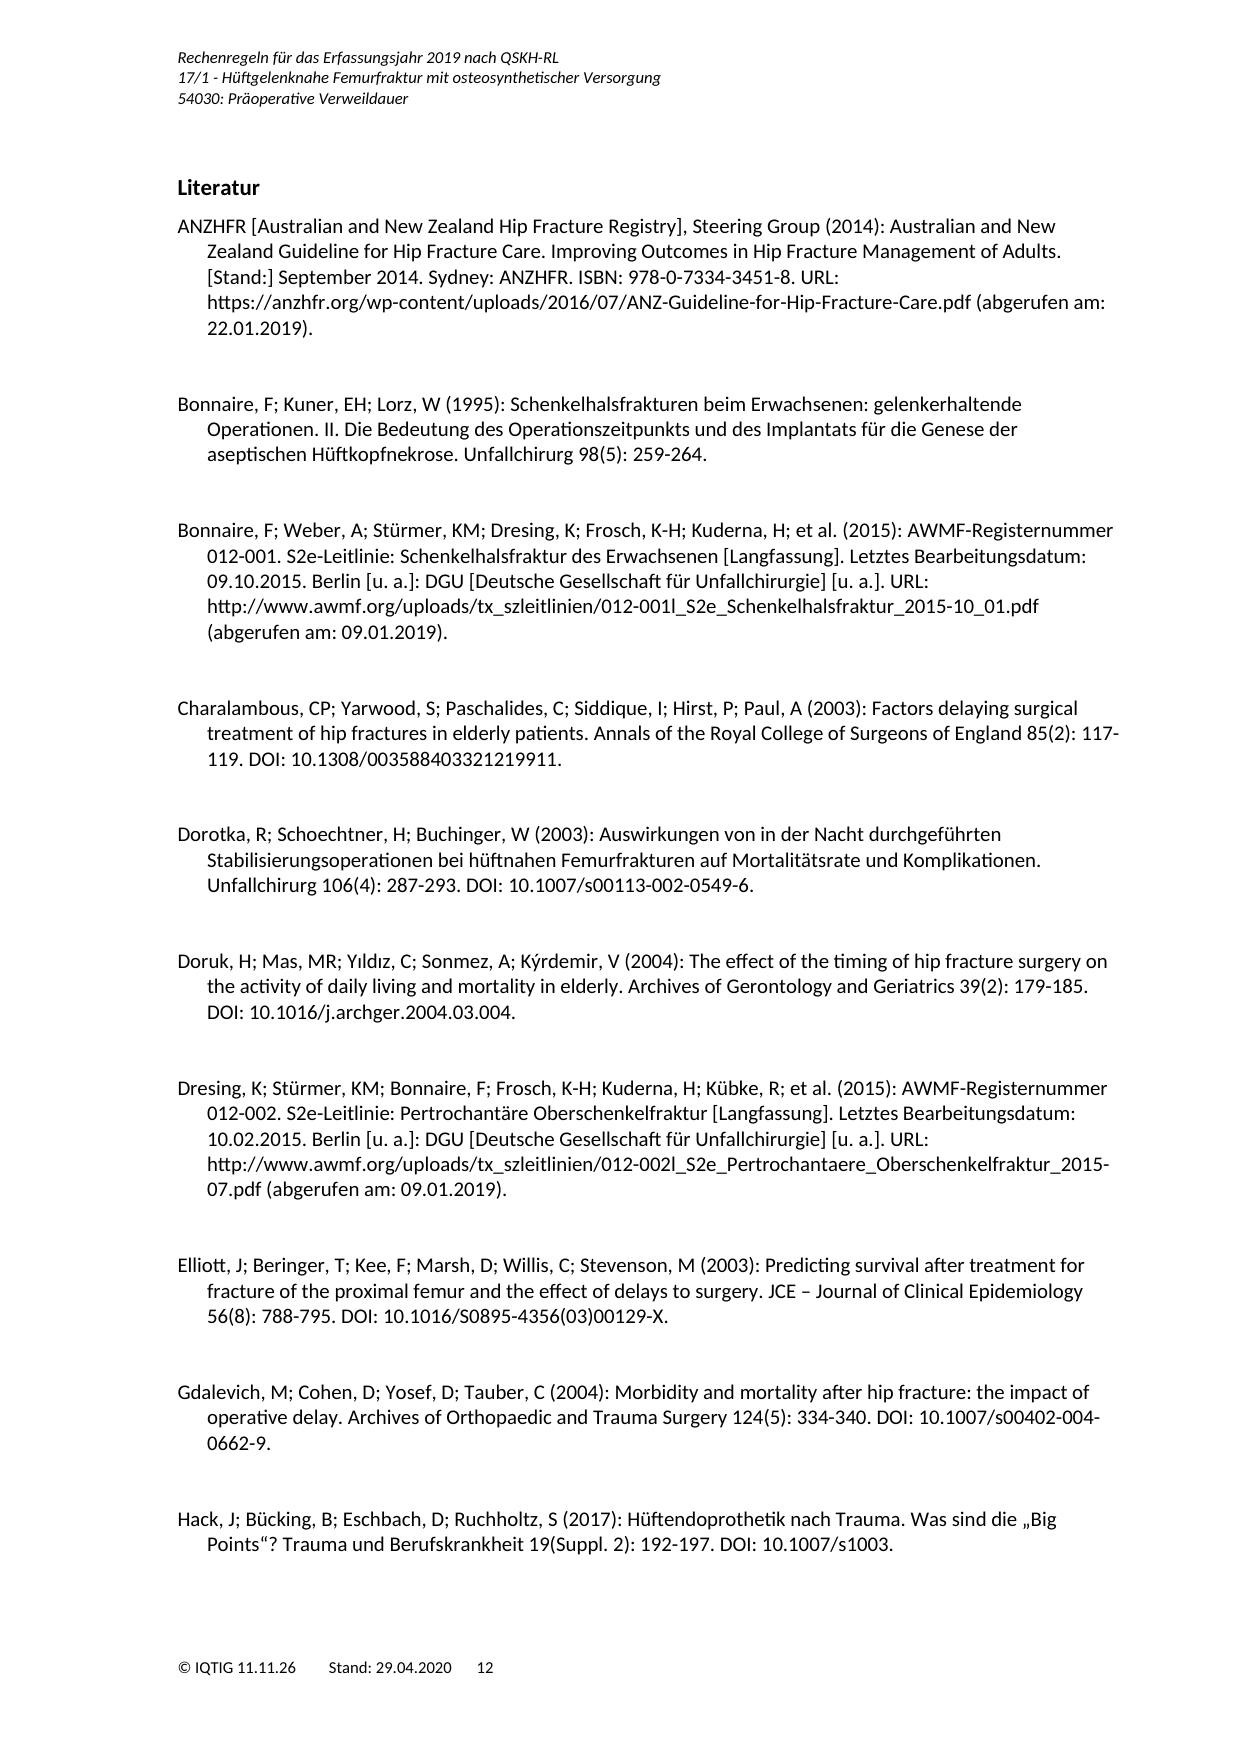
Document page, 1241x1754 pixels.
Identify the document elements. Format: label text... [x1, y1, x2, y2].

text Elliott, J; Beringer, T; Kee, F; Marsh, D; Willis, C; Stevenson, M (2003): Predicting survival after treatment for fracture of the proximal femur and the effect of delays to surgery. JCE – Journal of Clinical Epidemiology 56(8): 788-795. DOI: 10.1016/S0895-4356(03)00129-X. [177, 1252, 1122, 1329]
text Dorotka, R; Schoechtner, H; Buchinger, W (2003): Auswirkungen von in der Nacht durchgeführten Stabilisierungsoperationen bei hüftnahen Femurfrakturen auf Mortalitätsrate und Komplikationen. Unfallchirurg 106(4): 287-293. DOI: 10.1007/s00113-002-0549-6. [177, 822, 1122, 898]
text Bonnaire, F; Kuner, EH; Lorz, W (1995): Schenkelhalsfrakturen beim Erwachsenen: gelenkerhaltende Operationen. II. Die Bedeutung des Operationszeitpunkts und des Implantats für die Genese der aseptischen Hüftkopfnekrose. Unfallchirurg 98(5): 259-264. [177, 391, 1122, 467]
text Doruk, H; Mas, MR; Yıldız, C; Sonmez, A; Kýrdemir, V (2004): The effect of the timing of hip fracture surgery on the activity of daily living and mortality in elderly. Archives of Gerontology and Geriatrics 39(2): 179-185. DOI: 10.1016/j.archger.2004.03.004. [177, 948, 1122, 1024]
text Literatur [177, 173, 1122, 201]
text Gdalevich, M; Cohen, D; Yosef, D; Tauber, C (2004): Morbidity and mortality after hip fracture: the impact of operative delay. Archives of Orthopaedic and Trauma Surgery 124(5): 334-340. DOI: 10.1007/s00402-004-0662-9. [177, 1379, 1122, 1455]
text Charalambous, CP; Yarwood, S; Paschalides, C; Siddique, I; Hirst, P; Paul, A (2003): Factors delaying surgical treatment of hip fractures in elderly patients. Annals of the Royal College of Surgeons of England 85(2): 117-119. DOI: 10.1308/003588403321219911. [177, 695, 1122, 771]
text ANZHFR [Australian and New Zealand Hip Fracture Registry], Steering Group (2014): Australian and New Zealand Guideline for Hip Fracture Care. Improving Outcomes in Hip Fracture Management of Adults. [Stand:] September 2014. Sydney: ANZHFR. ISBN: 978-0-7334-3451-8. URL: https://anzhfr.org/wp-content/uploads/2016/07/ANZ-Guideline-for-Hip-Fracture-Care.pdf (abgerufen am: 22.01.2019). [177, 213, 1122, 340]
text Bonnaire, F; Weber, A; Stürmer, KM; Dresing, K; Frosch, K-H; Kuderna, H; et al. (2015): AWMF-Registernummer 012-001. S2e-Leitlinie: Schenkelhalsfraktur des Erwachsenen [Langfassung]. Letztes Bearbeitungsdatum: 09.10.2015. Berlin [u. a.]: DGU [Deutsche Gesellschaft für Unfallchirurgie] [u. a.]. URL: http://www.awmf.org/uploads/tx_szleitlinien/012-001l_S2e_Schenkelhalsfraktur_2015-10_01.pdf (abgerufen am: 09.01.2019). [177, 517, 1122, 644]
text Hack, J; Bücking, B; Eschbach, D; Ruchholtz, S (2017): Hüftendoprothetik nach Trauma. Was sind die „Big Points“? Trauma und Berufskrankheit 19(Suppl. 2): 192-197. DOI: 10.1007/s1003. [177, 1506, 1122, 1557]
text Dresing, K; Stürmer, KM; Bonnaire, F; Frosch, K-H; Kuderna, H; Kübke, R; et al. (2015): AWMF-Registernummer 012-002. S2e-Leitlinie: Pertrochantäre Oberschenkelfraktur [Langfassung]. Letztes Bearbeitungsdatum: 10.02.2015. Berlin [u. a.]: DGU [Deutsche Gesellschaft für Unfallchirurgie] [u. a.]. URL: http://www.awmf.org/uploads/tx_szleitlinien/012-002l_S2e_Pertrochantaere_Oberschenkelfraktur_2015-07.pdf (abgerufen am: 09.01.2019). [177, 1075, 1122, 1202]
